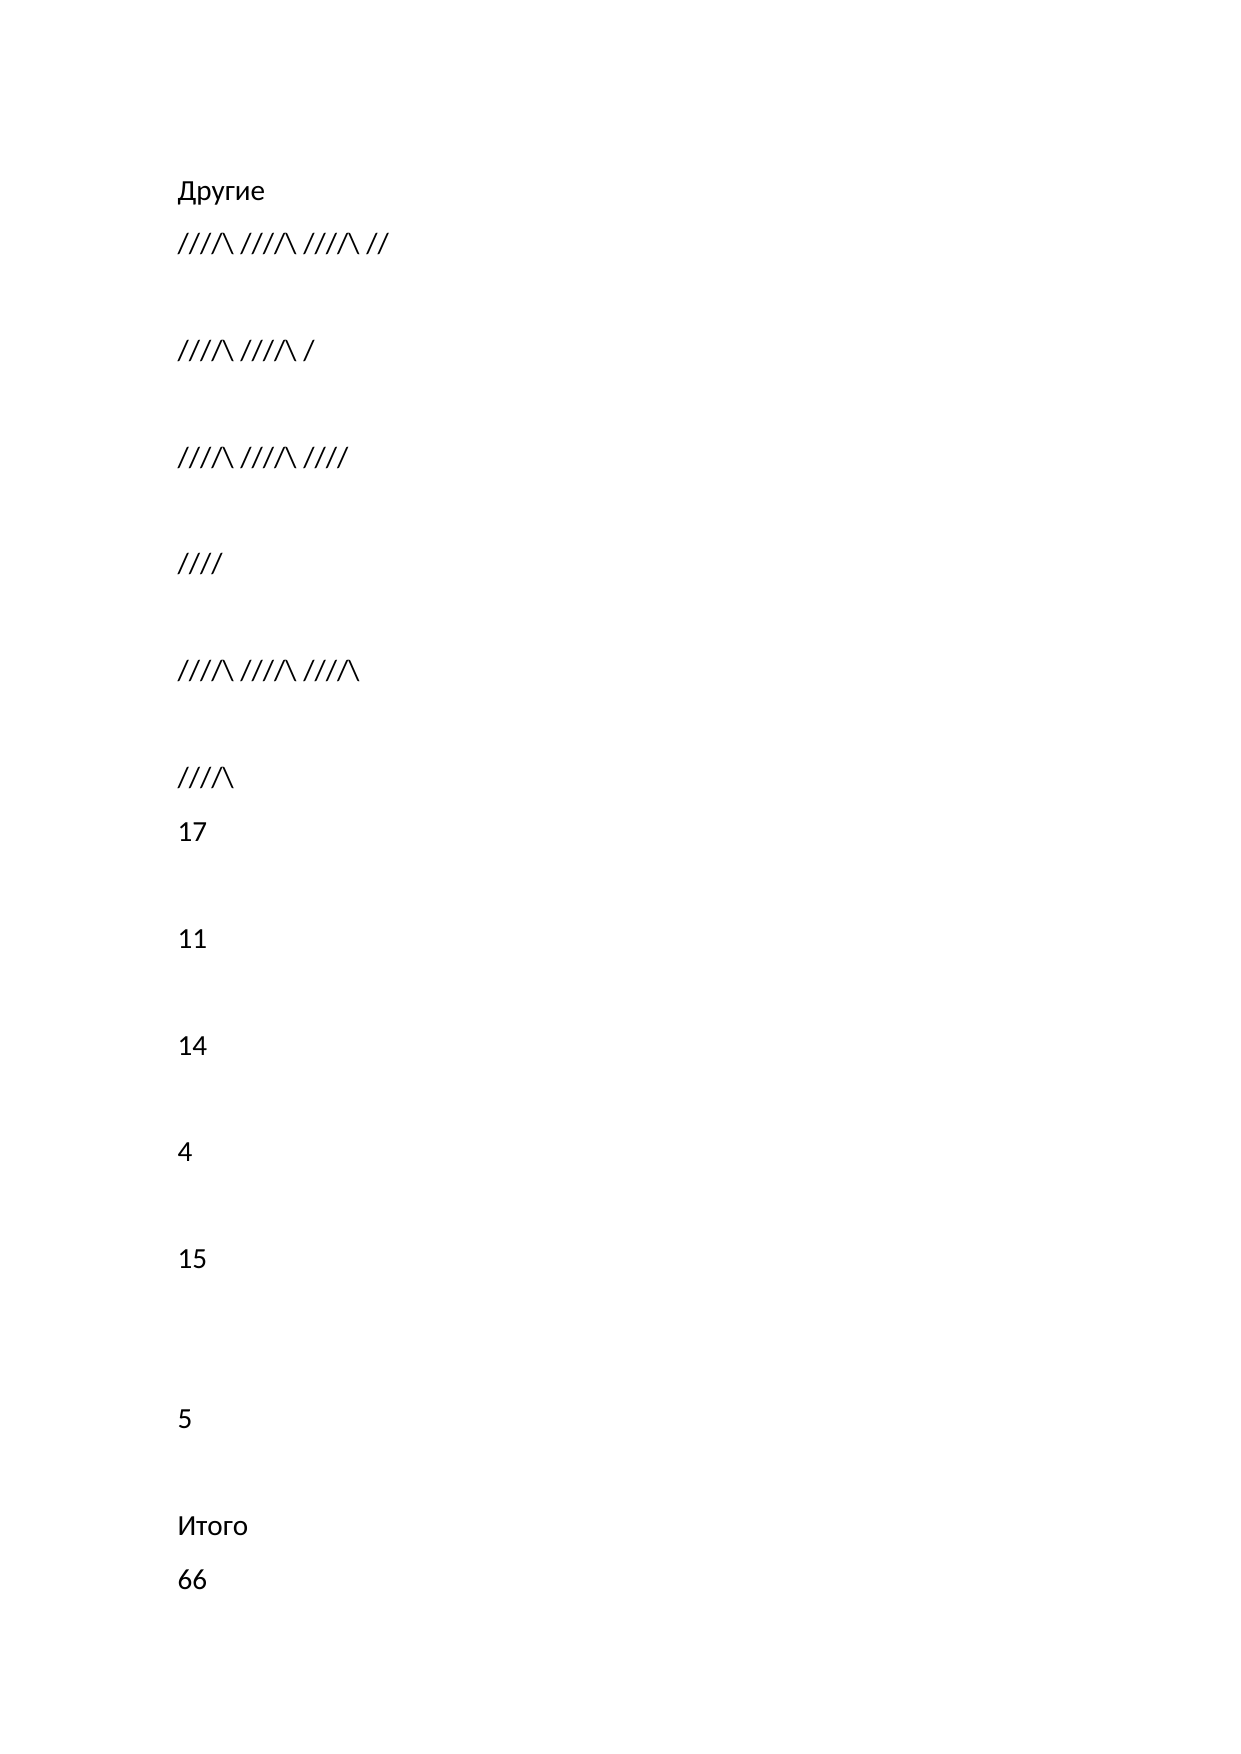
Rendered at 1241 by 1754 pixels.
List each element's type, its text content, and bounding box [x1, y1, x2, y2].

text 4 [177, 1133, 1152, 1169]
text 17 [177, 813, 1152, 848]
text ////\ ////\ / [177, 332, 1152, 367]
text Итого [177, 1507, 1152, 1543]
text ////\ ////\ //// [177, 439, 1152, 474]
text 5 [177, 1401, 1152, 1436]
text ////\ ////\ ////\ [177, 652, 1152, 688]
text Другие [177, 172, 1152, 207]
text ////\ [177, 759, 1152, 795]
text //// [177, 546, 1152, 581]
text ////\ ////\ ////\ // [177, 225, 1152, 261]
text 66 [177, 1561, 1152, 1597]
text 11 [177, 920, 1152, 955]
text 14 [177, 1027, 1152, 1062]
text 15 [177, 1240, 1152, 1276]
